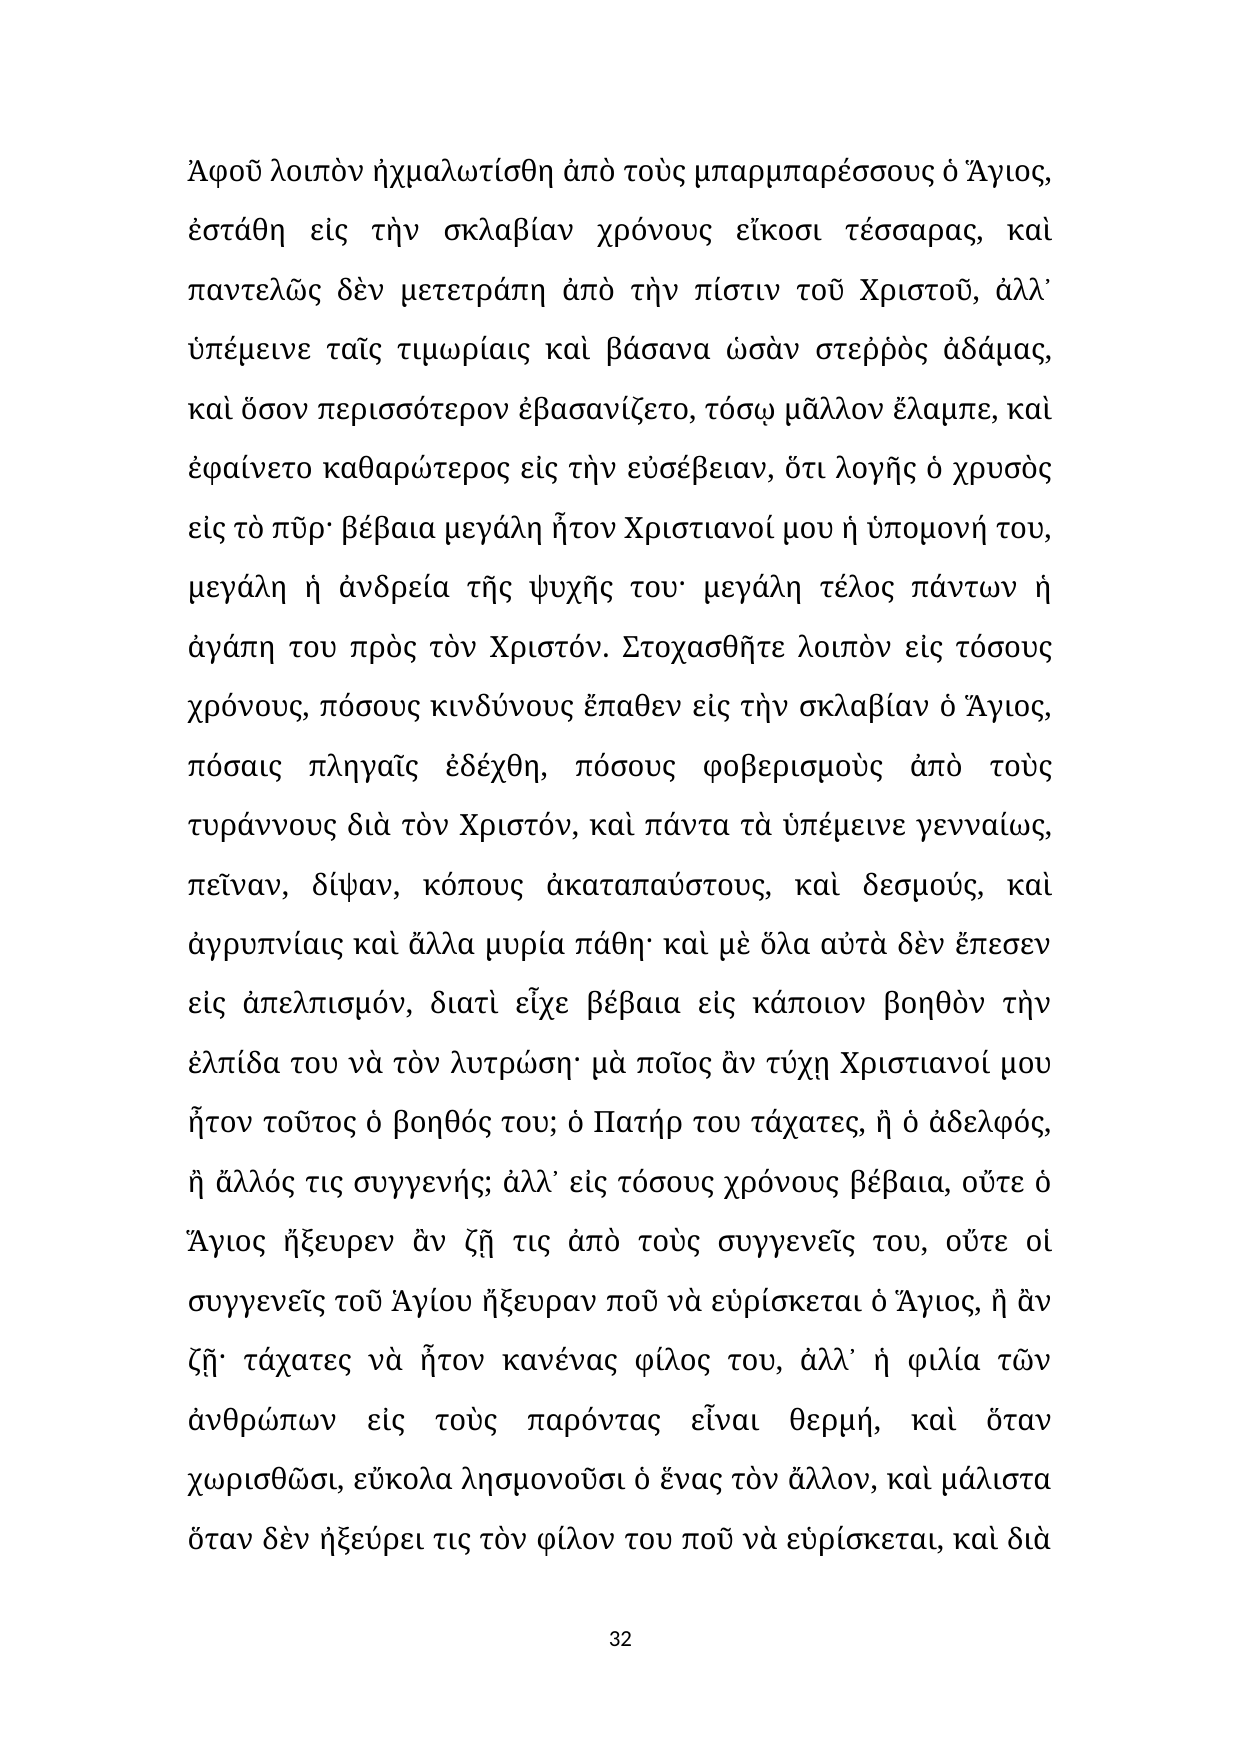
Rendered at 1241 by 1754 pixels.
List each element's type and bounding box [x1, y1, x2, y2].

text [187, 150, 1053, 1558]
